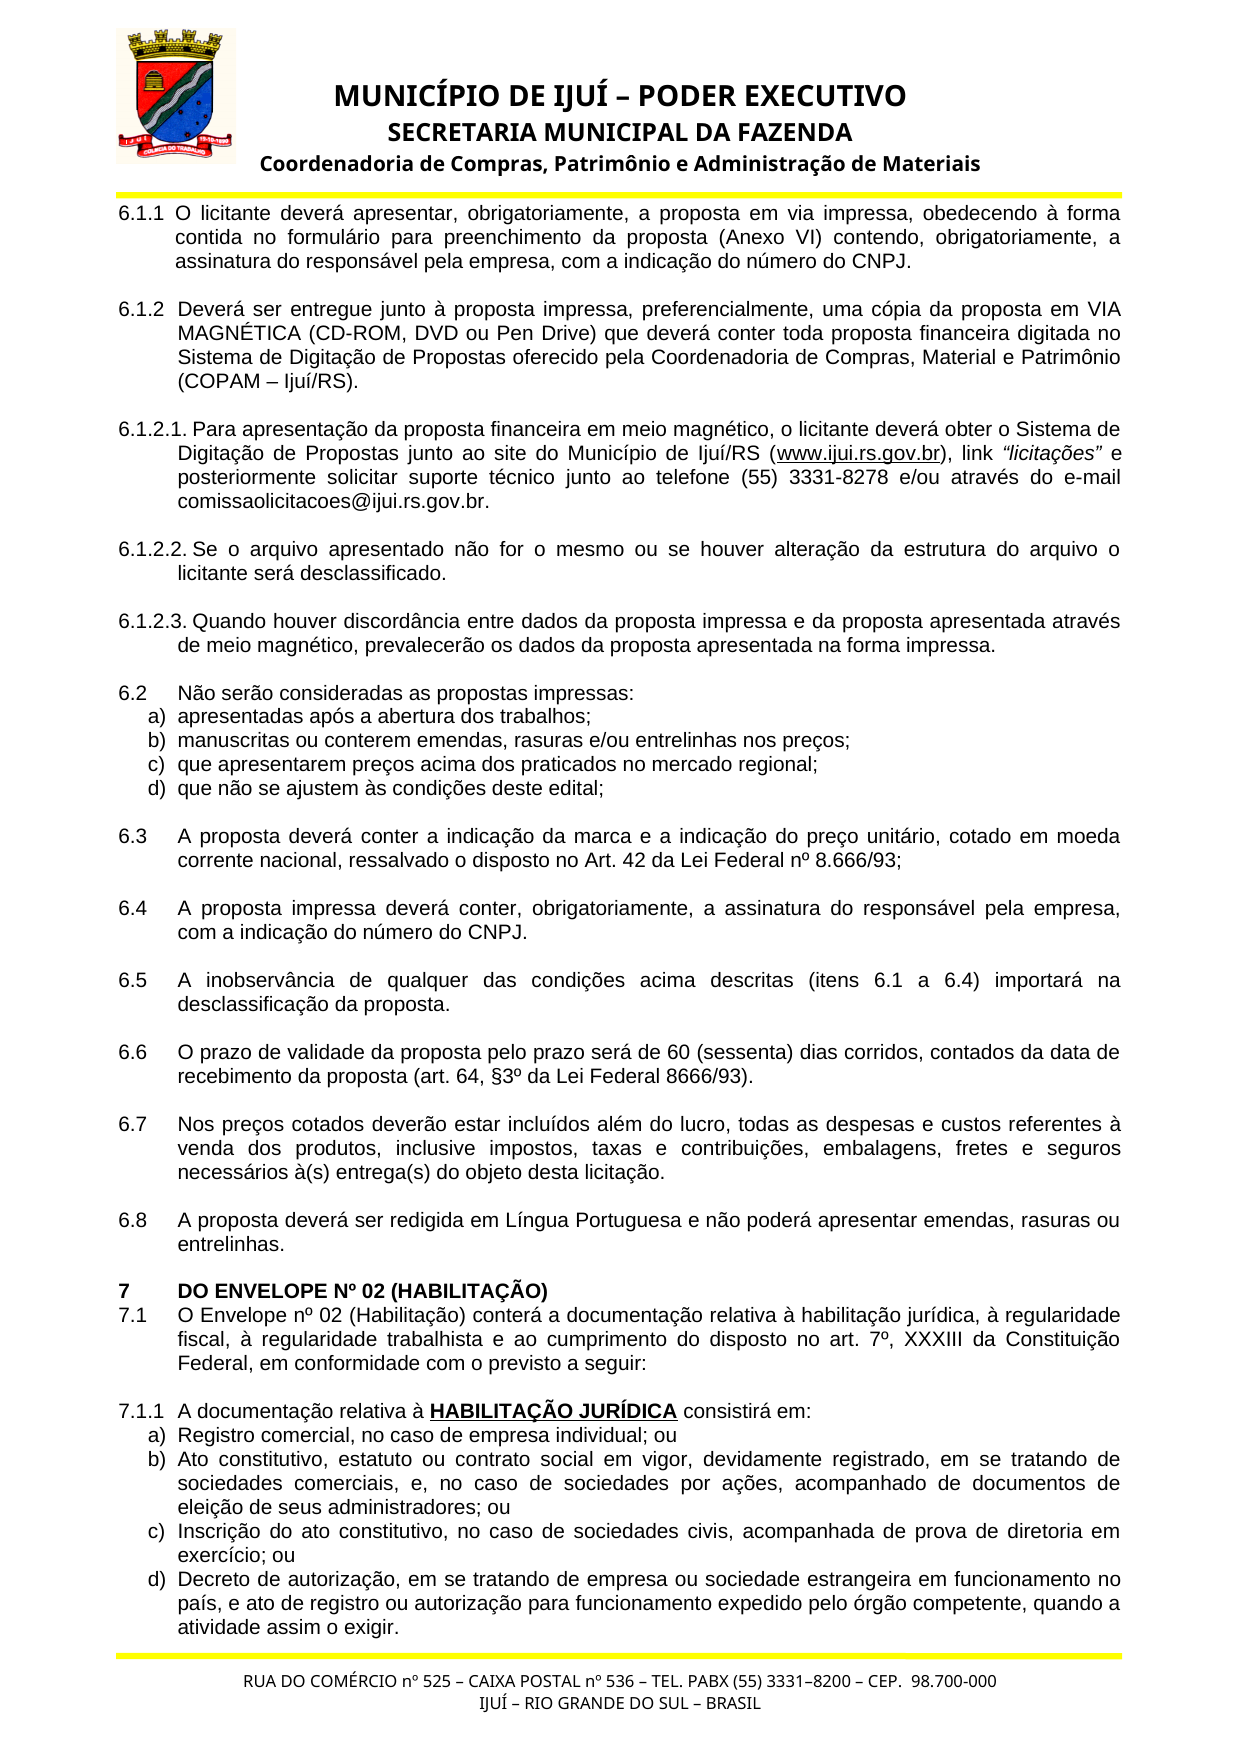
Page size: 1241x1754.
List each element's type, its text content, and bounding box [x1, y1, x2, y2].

list O prazo de validade da proposta pelo prazo será de 60 (sessenta) dias corridos, contados da data de recebimento da proposta (art. 64, §3º da Lei Federal 8666/93). [118, 1040, 1122, 1088]
list que não se ajustem às condições deste edital; [148, 776, 1122, 800]
list A inobservância de qualquer das condições acima descritas (itens 6.1 a 6.4) importará na desclassificação da proposta. [118, 968, 1122, 1016]
list Não serão consideradas as propostas impressas: [118, 680, 1122, 704]
list DO ENVELOPE Nº 02 (HABILITAÇÃO) [118, 1279, 1122, 1303]
list que apresentarem preços acima dos praticados no mercado regional; [148, 752, 1122, 776]
list apresentadas após a abertura dos trabalhos; [148, 704, 1122, 728]
list Quando houver discordância entre dados da proposta impressa e da proposta apresentada através de meio magnético, prevalecerão os dados da proposta apresentada na forma impressa. [118, 608, 1122, 656]
list Se o arquivo apresentado não for o mesmo ou se houver alteração da estrutura do arquivo o licitante será desclassificado. [118, 537, 1122, 584]
list Inscrição do ato constitutivo, no caso de sociedades civis, acompanhada de prova de diretoria em exercício; ou [148, 1519, 1122, 1567]
list A proposta impressa deverá conter, obrigatoriamente, a assinatura do responsável pela empresa, com a indicação do número do CNPJ. [118, 896, 1122, 944]
list A proposta deverá conter a indicação da marca e a indicação do preço unitário, cotado em moeda corrente nacional, ressalvado o disposto no Art. 42 da Lei Federal nº 8.666/93; [118, 824, 1122, 872]
list Nos preços cotados deverão estar incluídos além do lucro, todas as despesas e custos referentes à venda dos produtos, inclusive impostos, taxas e contribuições, embalagens, fretes e seguros necessários à(s) entrega(s) do objeto desta licitação. [118, 1112, 1122, 1183]
picture [116, 28, 237, 164]
list manuscritas ou conterem emendas, rasuras e/ou entrelinhas nos preços; [148, 728, 1122, 752]
list Decreto de autorização, em se tratando de empresa ou sociedade estrangeira em funcionamento no país, e ato de registro ou autorização para funcionamento expedido pelo órgão competente, quando a atividade assim o exigir. [148, 1567, 1122, 1639]
list Deverá ser entregue junto à proposta impressa, preferencialmente, uma cópia da proposta em VIA MAGNÉTICA (CD-ROM, DVD ou Pen Drive) que deverá conter toda proposta financeira digitada no Sistema de Digitação de Propostas oferecido pela Coordenadoria de Compras, Material e Patrimônio (COPAM – Ijuí/RS). [118, 297, 1122, 393]
list O licitante deverá apresentar, obrigatoriamente, a proposta em via impressa, obedecendo à forma contida no formulário para preenchimento da proposta (Anexo VI) contendo, obrigatoriamente, a assinatura do responsável pela empresa, com a indicação do número do CNPJ. [118, 201, 1122, 273]
list Ato constitutivo, estatuto ou contrato social em vigor, devidamente registrado, em se tratando de sociedades comerciais, e, no caso de sociedades por ações, acompanhado de documentos de eleição de seus administradores; ou [148, 1447, 1122, 1519]
list A proposta deverá ser redigida e não poderá apresentar emendas, rasuras ou entrelinhas. [118, 1207, 1122, 1255]
list O Envelope nº 02 (Habilitação) conterá a documentação relativa à habilitação jurídica, à regularidade fiscal, à regularidade trabalhista e ao cumprimento do disposto no art. 7º, XXXIII da Constituição Federal, em conformidade com o previsto a seguir: [118, 1303, 1122, 1375]
list A documentação relativa à HABILITAÇÃO JURÍDICA consistirá em: [118, 1399, 1122, 1423]
list Registro comercial, no caso de empresa individual; ou [148, 1423, 1122, 1447]
list Para apresentação da proposta financeira em meio magnético, o licitante deverá obter o Sistema de Digitação de Propostas junto ao site do Município de Ijuí/RS (www.ijui.rs.gov.br), link “licitações” e posteriormente solicitar suporte técnico junto ao telefone (55) 3331-8278 e/ou através do e-mail comissaolicitacoes@ijui.rs.gov.br. [118, 417, 1122, 513]
